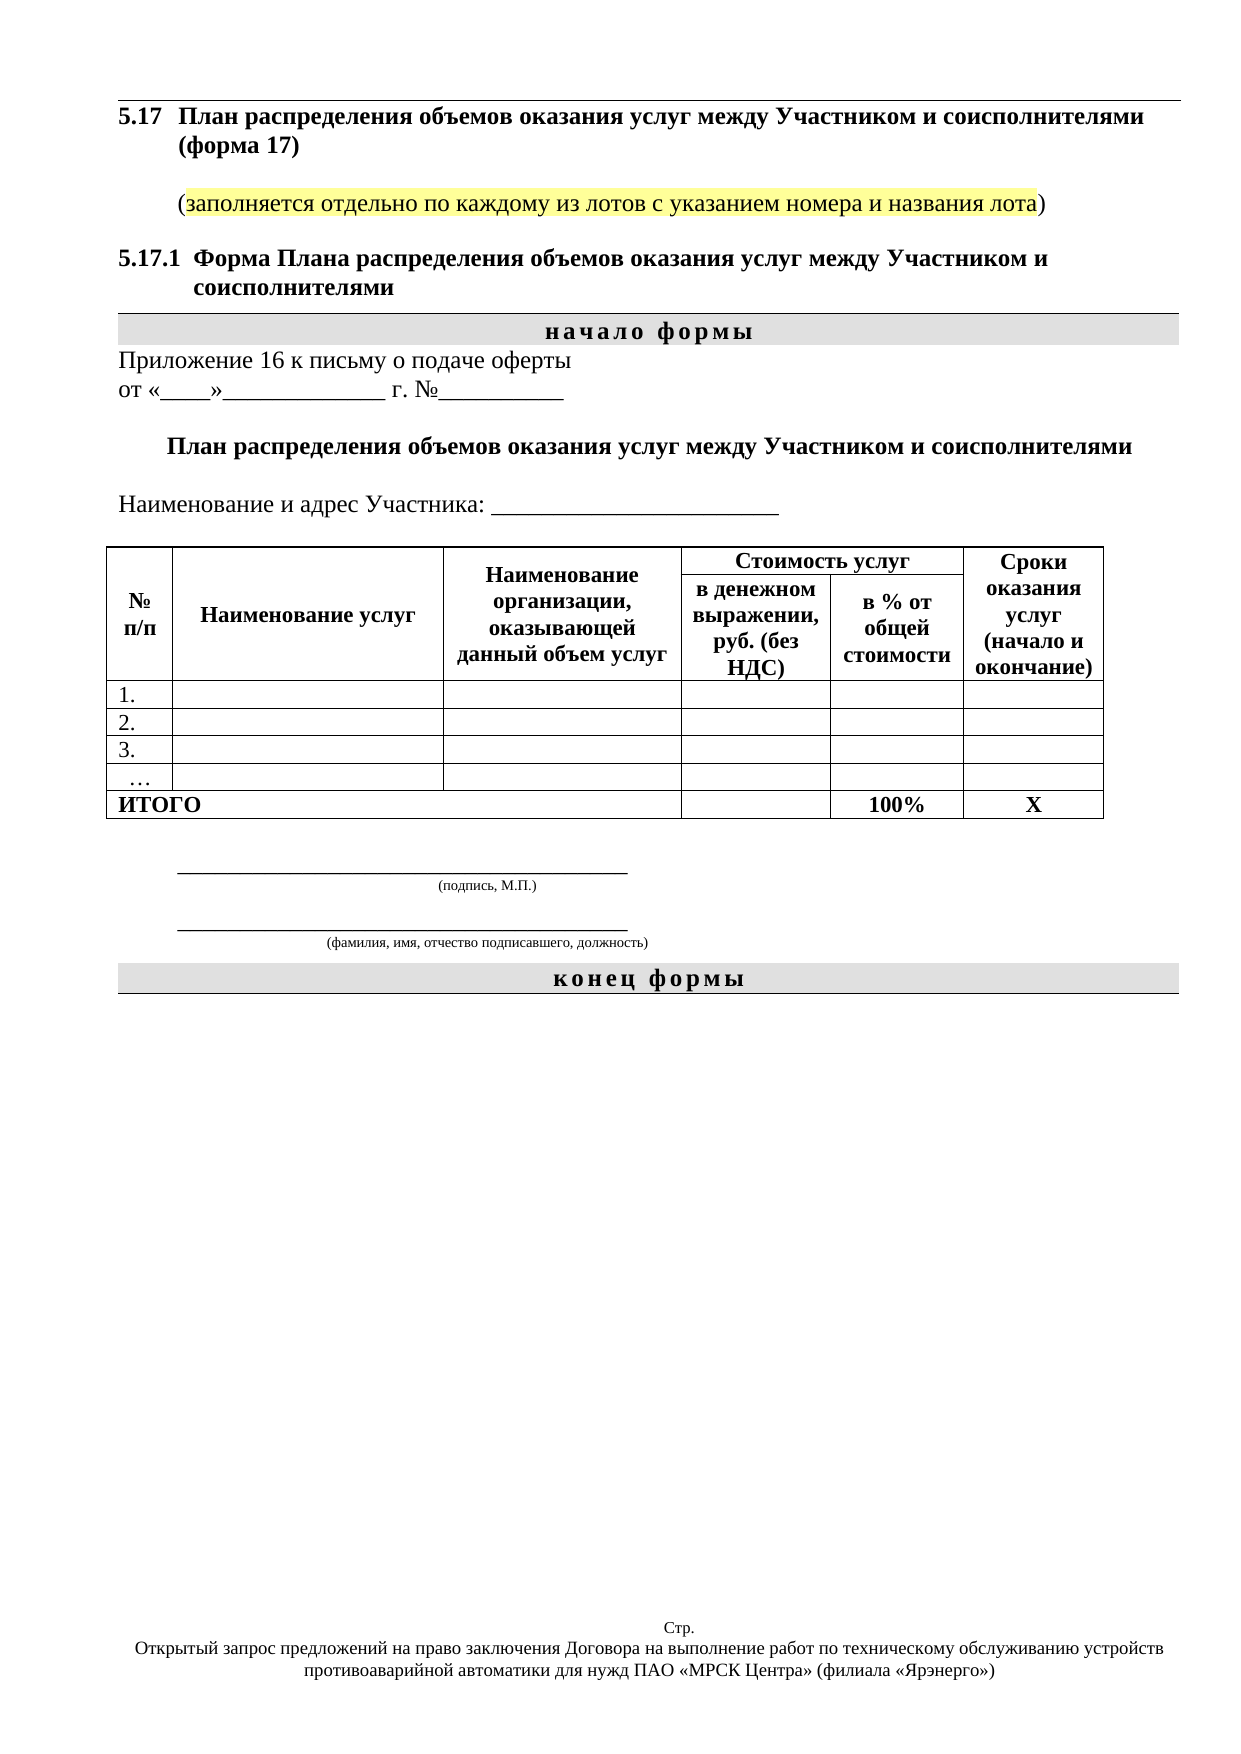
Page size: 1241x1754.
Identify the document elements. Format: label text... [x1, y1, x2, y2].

table_cell … [107, 764, 172, 790]
table_cell [831, 709, 963, 735]
text Приложение 16 к письму о подаче оферты от «____»_____________ г. №__________ [118, 345, 1181, 403]
text конец формы [118, 963, 1179, 993]
subtitle Форма Плана распределения объемов оказания услуг между Участником и соисполнителями [118, 243, 1181, 301]
table_cell [444, 736, 681, 762]
table_cell ИТОГО [107, 791, 681, 818]
text (фамилия, имя, отчество подписавшего, должность) [118, 934, 797, 963]
subtitle План распределения объемов оказания услуг между Участником и соисполнителями (форма 17) [118, 101, 1181, 158]
text План распределения объемов оказания услуг между Участником и соисполнителями [118, 431, 1181, 460]
table_cell [964, 764, 1103, 790]
text начало формы [118, 314, 1179, 345]
table_cell [831, 736, 963, 762]
table_cell [964, 709, 1103, 735]
table_cell [107, 736, 172, 762]
table_cell [831, 764, 963, 790]
table_cell [964, 736, 1103, 762]
text ____________________________________ [118, 905, 1181, 934]
table_cell 100% [831, 791, 963, 818]
table_header Наименование услуг [173, 548, 443, 680]
table_header Сроки оказания услуг (начало и окончание) [964, 548, 1103, 680]
table_cell [173, 681, 443, 708]
table_cell [682, 681, 830, 708]
table_cell [107, 681, 172, 708]
table_cell [682, 791, 830, 818]
table_cell [173, 764, 443, 790]
table_cell [173, 736, 443, 762]
text Наименование и адрес Участника: _______________________ [118, 489, 1181, 518]
table_cell в денежном выражении, руб. (без НДС) [682, 575, 830, 680]
table_cell [444, 764, 681, 790]
table_cell [173, 709, 443, 735]
table_cell [682, 709, 830, 735]
table_cell [682, 736, 830, 762]
table_cell [831, 681, 963, 708]
table_cell [444, 709, 681, 735]
text ____________________________________ [118, 848, 1181, 876]
table_header Стоимость услуг [682, 548, 963, 574]
table_header Наименование организации, оказывающей данный объем услуг [444, 548, 681, 680]
table_cell [444, 681, 681, 708]
table_cell в % от общей стоимости [831, 575, 963, 680]
text (подпись, М.П.) [118, 876, 797, 905]
table_header № п/п [107, 548, 172, 680]
table_cell [107, 709, 172, 735]
table_cell [682, 764, 830, 790]
table_cell [964, 681, 1103, 708]
table_cell Х [964, 791, 1103, 818]
